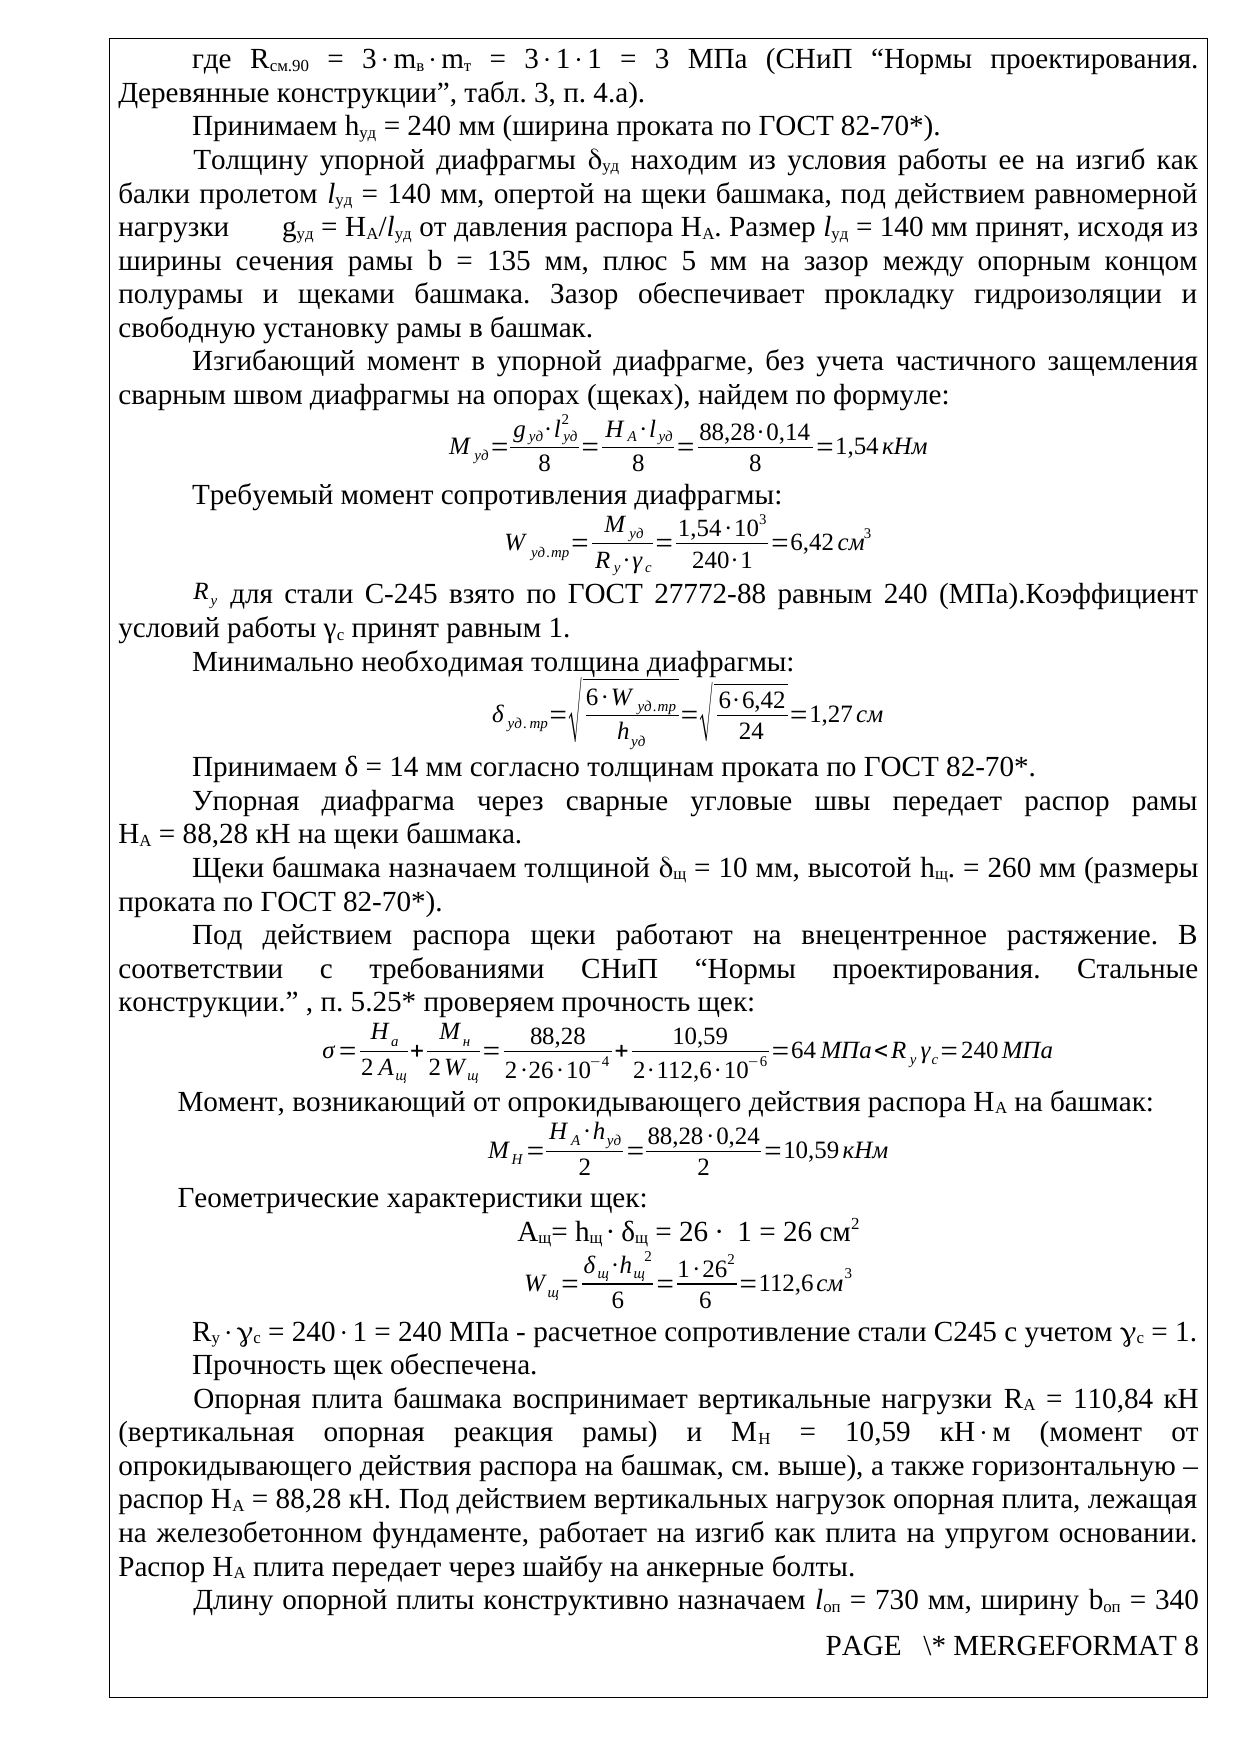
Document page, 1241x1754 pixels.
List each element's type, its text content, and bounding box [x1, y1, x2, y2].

text Принимаем hуд = 240 мм (ширина проката по ГОСТ 82-70*). [118, 108, 1199, 142]
text Прочность щек обеспечена. [118, 1347, 1199, 1381]
text Минимально необходимая толщина диафрагмы: [118, 644, 1199, 677]
text Опорная плита башмака воспринимает вертикальные нагрузки RA = 110,84 кН (вертикальная опорная реакция рамы) и МН = 10,59 кНм (момент от опрокидывающего действия распора на башмак, см. выше), а также горизонтальную – распор НА = 88,28 кН. Под действием вертикальных нагрузок опорная плита, лежащая на железобетонном фундаменте, работает на изгиб как плита на упругом основании. Распор НА плита передает через шайбу на анкерные болты. [118, 1381, 1199, 1582]
text Ащ= hщ ∙ δщ = 26 ∙ 1 = 26 см2 [118, 1214, 1199, 1247]
text Принимаем δ = 14 мм согласно толщинам проката по ГОСТ 82-70*. [118, 749, 1199, 783]
text Геометрические характеристики щек: [118, 1180, 1199, 1214]
text Изгибающий момент в упорной диафрагме, без учета частичного защемления сварным швом диафрагмы на опорах (щеках), найдем по формуле: [118, 343, 1199, 411]
text Под действием распора щеки работают на внецентренное растяжение. В соответствии с требованиями СНиП “Нормы проектирования. Стальные конструкции.” , п. 5.25* проверяем прочность щек: [118, 917, 1199, 1018]
text Щеки башмака назначаем толщиной щ = , высотой hщ. = 260 мм (размеры проката по ГОСТ 82-70*). [118, 850, 1199, 917]
text Упорная диафрагма через сварные угловые швы передает распор рамы НA = 88,28 кН на щеки башмака. [118, 783, 1199, 850]
text где Rсм.90 = 3mвmт = 311 = 3 МПа (СНиП “Нормы проектирования. Деревянные конструкции”, табл. 3, п. 4.а). [118, 41, 1199, 108]
text Rуc = 2401 = 240 МПа - расчетное сопротивление стали С245 с учетом с = 1. [118, 1314, 1199, 1347]
text для стали С-245 взято по ГОСТ 27772-88 равным 240 (МПа).Коэффициент условий работы γс принят равным 1. [118, 577, 1199, 644]
text Требуемый момент сопротивления диафрагмы: [118, 477, 1199, 510]
text Момент, возникающий от опрокидывающего действия распора НА на башмак: [118, 1084, 1199, 1118]
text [118, 1582, 1199, 1616]
text Толщину упорной диафрагмы уд находим из условия работы ее на изгиб как балки пролетом lуд = , опертой на щеки башмака, под действием равномерной нагрузки gуд = НА/lуд от давления распора НА. Размер lуд = принят, исходя из ширины сечения рамы b = , плюс на зазор между опорным концом полурамы и щеками башмака. Зазор обеспечивает прокладку гидроизоляции и свободную установку рамы в башмак. [118, 142, 1199, 343]
